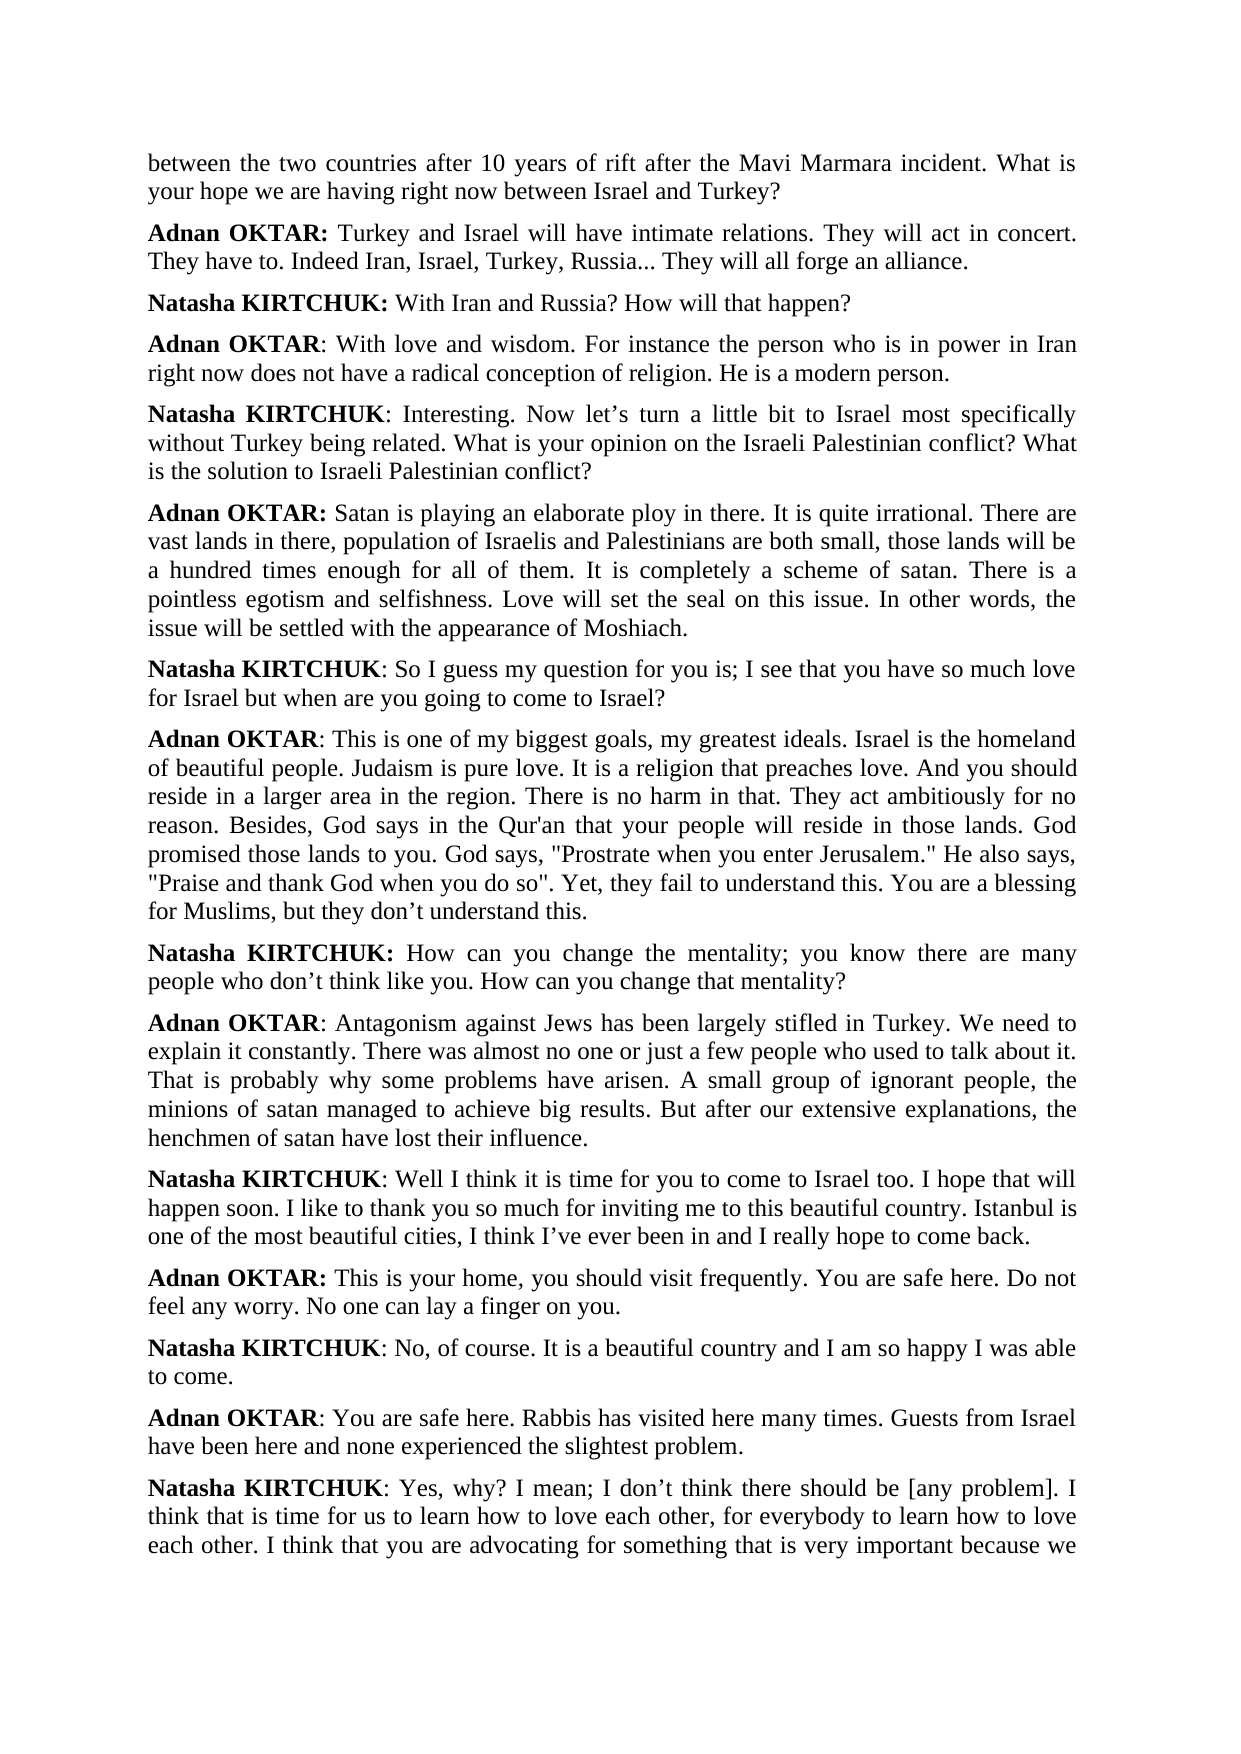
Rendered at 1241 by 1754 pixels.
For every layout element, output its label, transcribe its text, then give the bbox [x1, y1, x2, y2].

text Adnan OKTAR: Turkey and Israel will have intimate relations. They will act in concert. They have to. Indeed Iran, Israel, Turkey, Russia... They will all forge an alliance. [148, 218, 1078, 275]
text Adnan OKTAR: Antagonism against Jews has been largely stifled in Turkey. We need to explain it constantly. There was almost no one or just a few people who used to talk about it. That is probably why some problems have arisen. A small group of ignorant people, the minions of satan managed to achieve big results. But after our extensive explanations, the henchmen of satan have lost their influence. [148, 1008, 1078, 1151]
text Natasha KIRTCHUK: How can you change the mentality; you know there are many people who don’t think like you. How can you change that mentality? [148, 938, 1078, 995]
text Adnan OKTAR: This is your home, you should visit frequently. You are safe here. Do not feel any worry. No one can lay a finger on you. [148, 1263, 1078, 1320]
text Natasha KIRTCHUK: Well I think it is time for you to come to Israel too. I hope that will happen soon. I like to thank you so much for inviting me to this beautiful country. Istanbul is one of the most beautiful cities, I think I’ve ever been in and I really hope to come back. [148, 1164, 1078, 1250]
text Natasha KIRTCHUK: So I guess my question for you is; I see that you have so much love for Israel but when are you going to come to Israel? [148, 654, 1078, 711]
text Natasha KIRTCHUK: Interesting. Now let’s turn a little bit to Israel most specifically without Turkey being related. What is your opinion on the Israeli Palestinian conflict? What is the solution to Israeli Palestinian conflict? [148, 399, 1078, 485]
text Adnan OKTAR: Satan is playing an elaborate ploy in there. It is quite irrational. There are vast lands in there, population of Israelis and Palestinians are both small, those lands will be a hundred times enough for all of them. It is completely a scheme of satan. There is a pointless egotism and selfishness. Love will set the seal on this issue. In other words, the issue will be settled with the appearance of Moshiach. [148, 498, 1078, 641]
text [148, 148, 1078, 205]
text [148, 1473, 1078, 1559]
text Adnan OKTAR: With love and wisdom. For instance the person who is in power in Iran right now does not have a radical conception of religion. He is a modern person. [148, 329, 1078, 386]
text Adnan OKTAR: This is one of my biggest goals, my greatest ideals. Israel is the homeland of beautiful people. Judaism is pure love. It is a religion that preaches love. And you should reside in a larger area in the region. There is no harm in that. They act ambitiously for no reason. Besides, God says in the Qur'an that your people will reside in those lands. God promised those lands to you. God says, "Prostrate when you enter Jerusalem." He also says, "Praise and thank God when you do so". Yet, they fail to understand this. You are a blessing for Muslims, but they don’t understand this. [148, 724, 1078, 925]
text Natasha KIRTCHUK: No, of course. It is a beautiful country and I am so happy I was able to come. [148, 1333, 1078, 1390]
text Natasha KIRTCHUK: With Iran and Russia? How will that happen? [148, 288, 1078, 316]
text Adnan OKTAR: You are safe here. Rabbis has visited here many times. Guests from Israel have been here and none experienced the slightest problem. [148, 1403, 1078, 1460]
